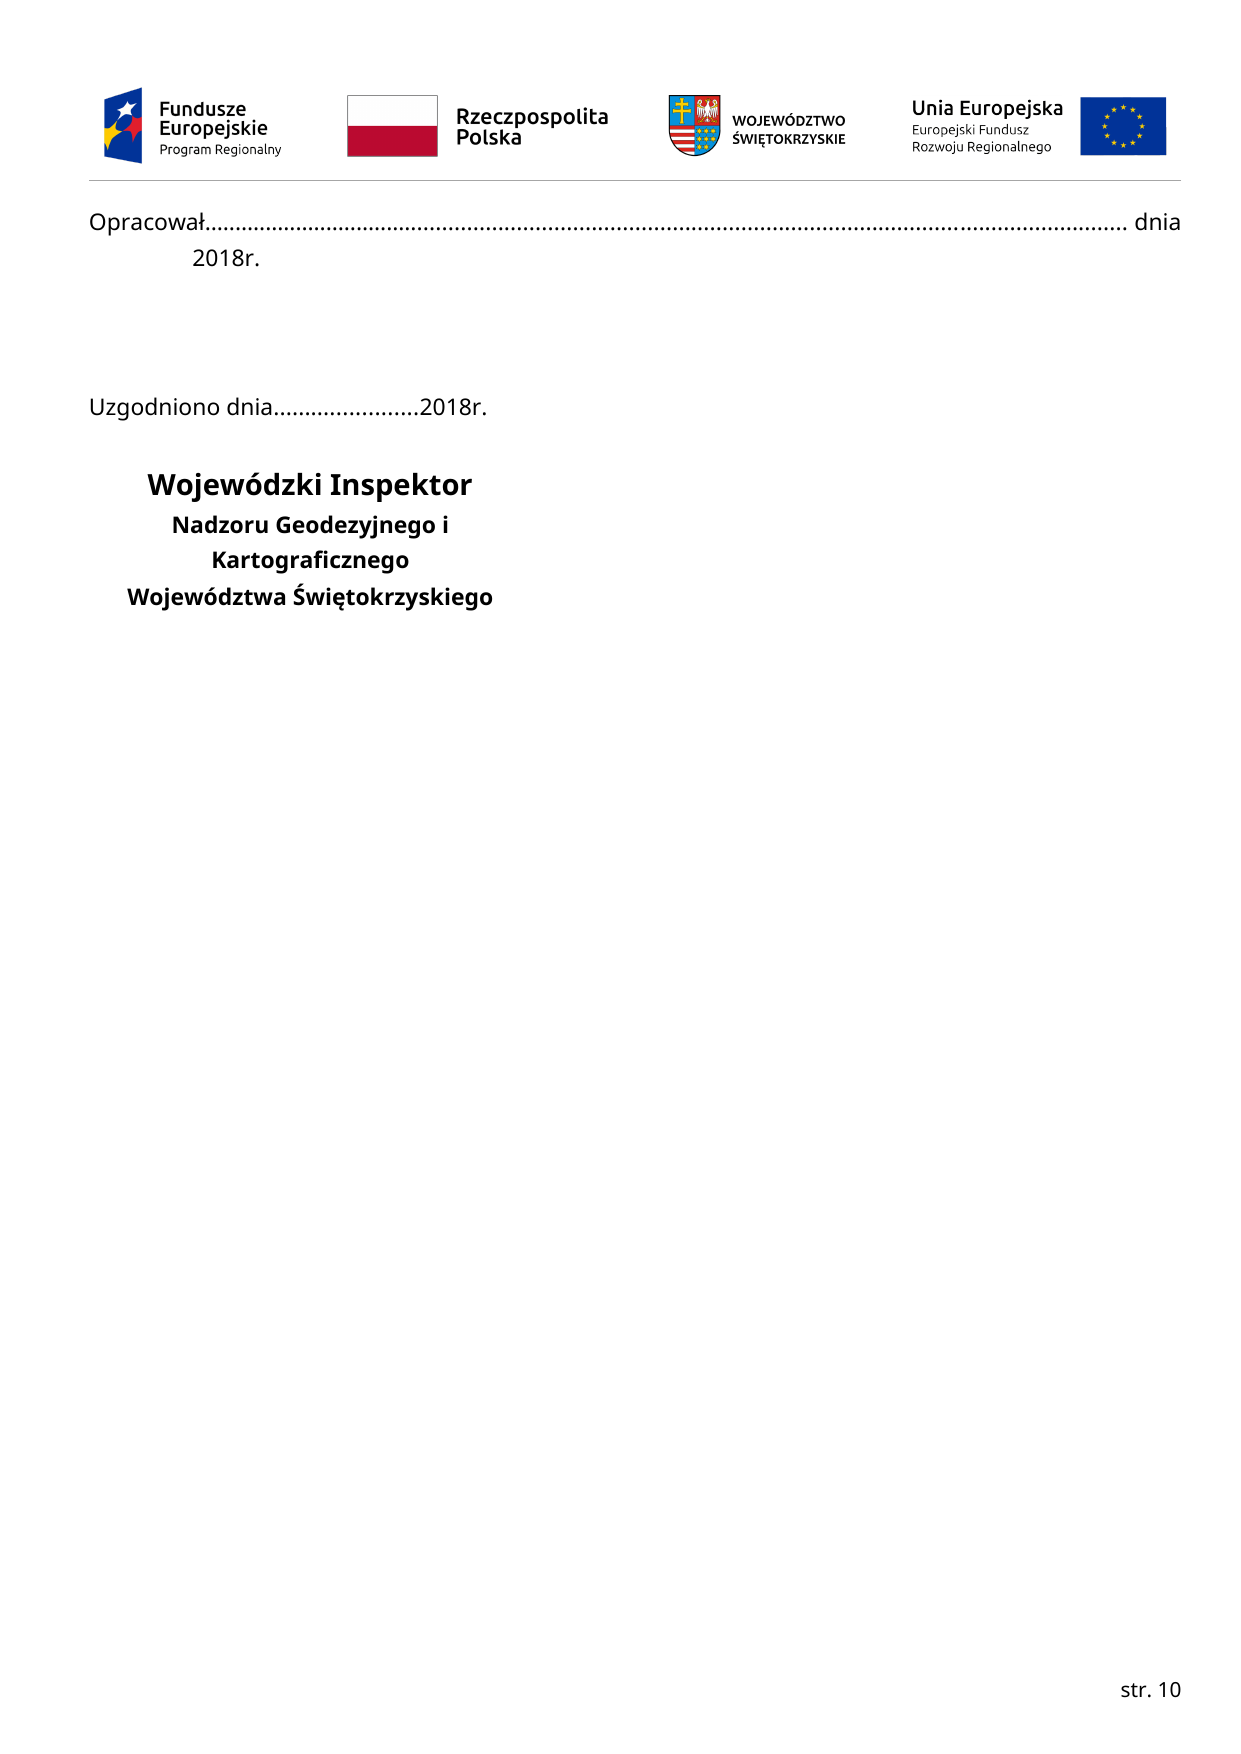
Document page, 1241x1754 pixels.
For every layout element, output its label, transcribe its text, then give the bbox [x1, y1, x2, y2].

picture [88, 73, 1182, 179]
text Opracował dnia 2018r. [89, 206, 1181, 273]
text Uzgodniono dnia 2018r. [89, 391, 1181, 422]
text Wojewódzki Inspektor Nadzoru Geodezyjnego i Kartograficznego Województwa Świętokrzyskiego [89, 464, 532, 612]
